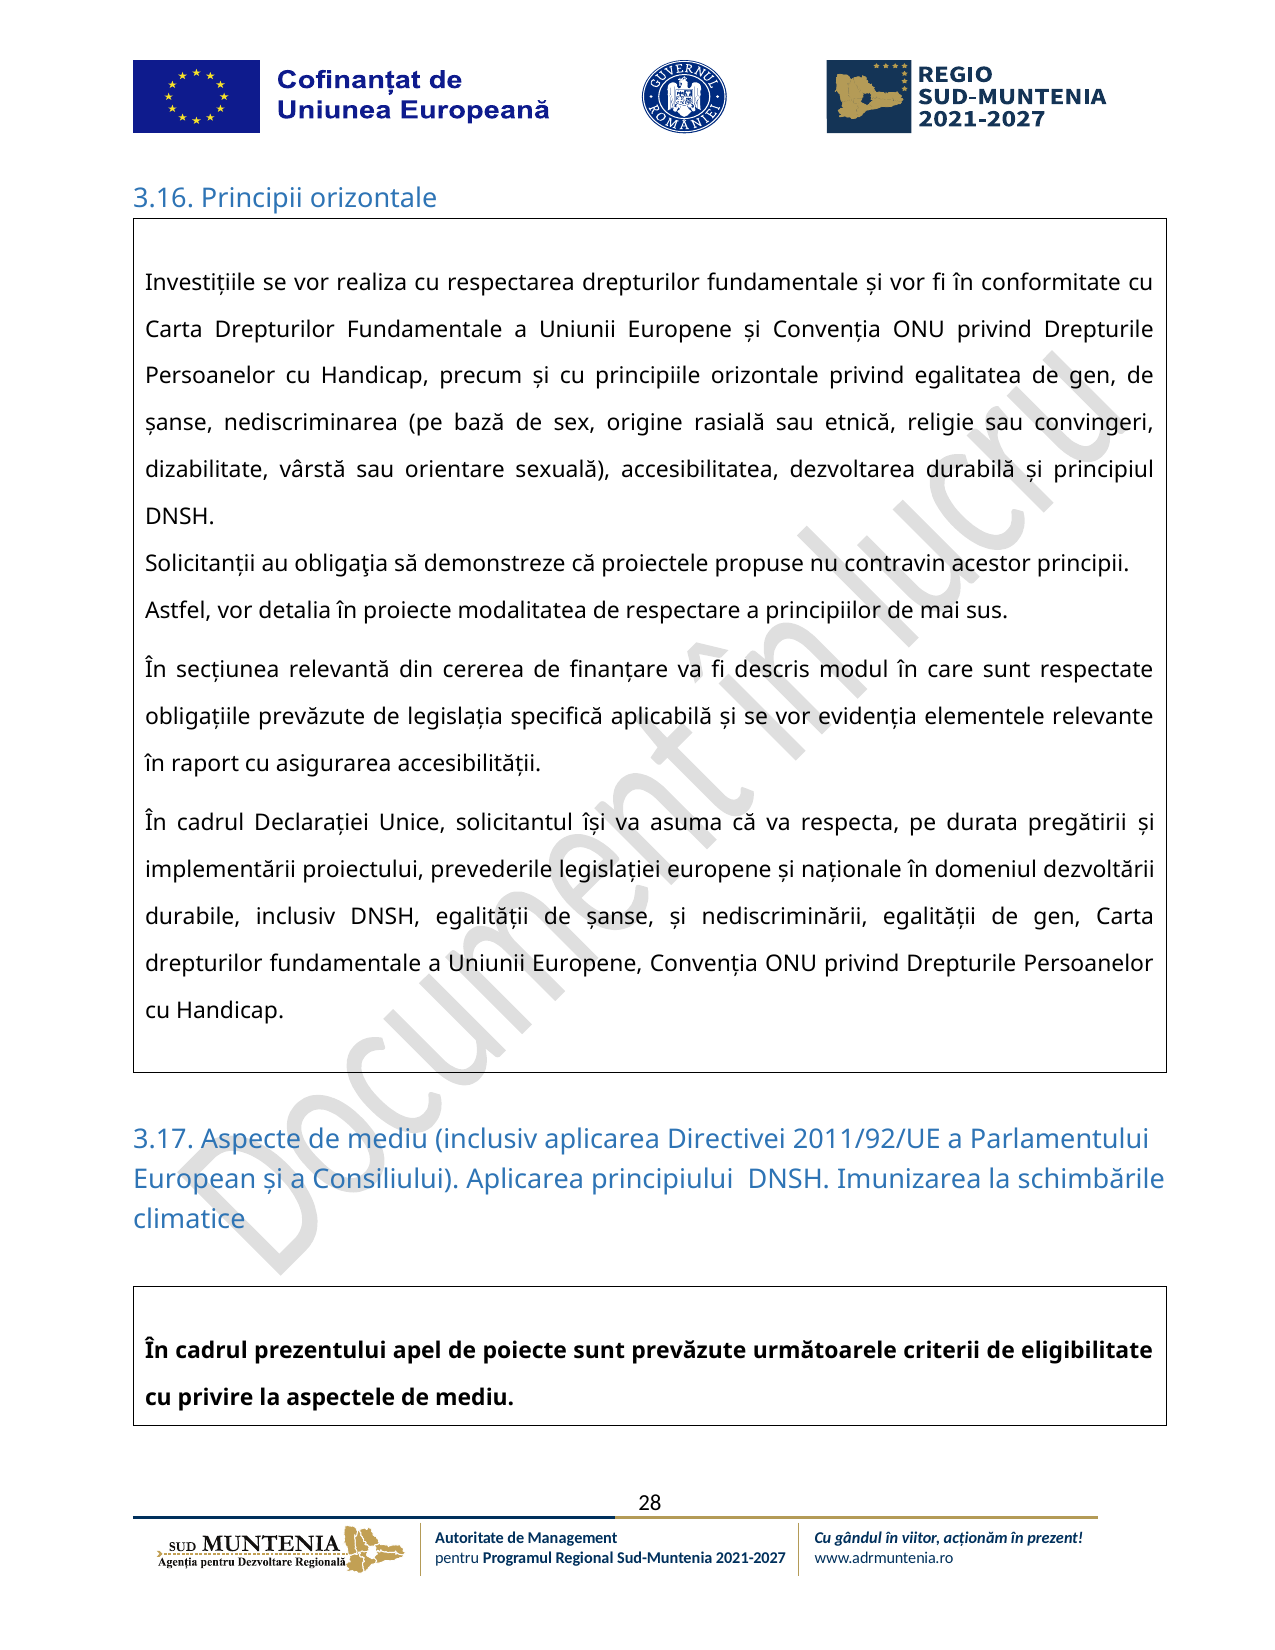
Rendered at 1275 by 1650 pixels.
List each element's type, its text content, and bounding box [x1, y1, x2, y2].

subtitle 3.16. Principii orizontale [133, 178, 1167, 215]
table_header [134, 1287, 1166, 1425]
subtitle 3.17. Aspecte de mediu (inclusiv aplicarea Directivei 2011/92/UE a Parlamentului European și a Consiliului). Aplicarea principiului DNSH. Imunizarea la schimbările climatice [133, 1120, 1167, 1236]
table_header Investițiile se vor realiza cu respectarea drepturilor fundamentale și vor fi în conformitate cu Carta Drepturilor Fundamentale a Uniunii Europene și Convenția ONU privind Drepturile Persoanelor cu Handicap, precum și cu principiile orizontale privind egalitatea de gen, de șanse, nediscriminarea (pe bază de sex, origine rasială sau etnică, religie sau convingeri, dizabilitate, vârstă sau orientare sexuală), accesibilitatea, dezvoltarea durabilă și principiul DNSH. Solicitanții au obligaţia să demonstreze că proiectele propuse nu contravin acestor principii. Astfel, vor detalia în proiecte modalitatea de respectare a principiilor de mai sus. În secțiunea relevantă din cererea de finanțare va fi descris modul în care sunt respectate obligațiile prevăzute de legislația specifică aplicabilă și se vor evidenția elementele relevante în raport cu asigurarea accesibilității. În cadrul Declarației Unice, solicitantul își va asuma că va respecta, pe durata pregătirii şi implementării proiectului, prevederile legislaţiei europene şi naţionale în domeniul dezvoltării durabile, inclusiv DNSH, egalităţii de şanse, şi nediscriminării, egalităţii de gen, Carta drepturilor fundamentale a Uniunii Europene, Convenția ONU privind Drepturile Persoanelor cu Handicap. [134, 219, 1166, 1072]
